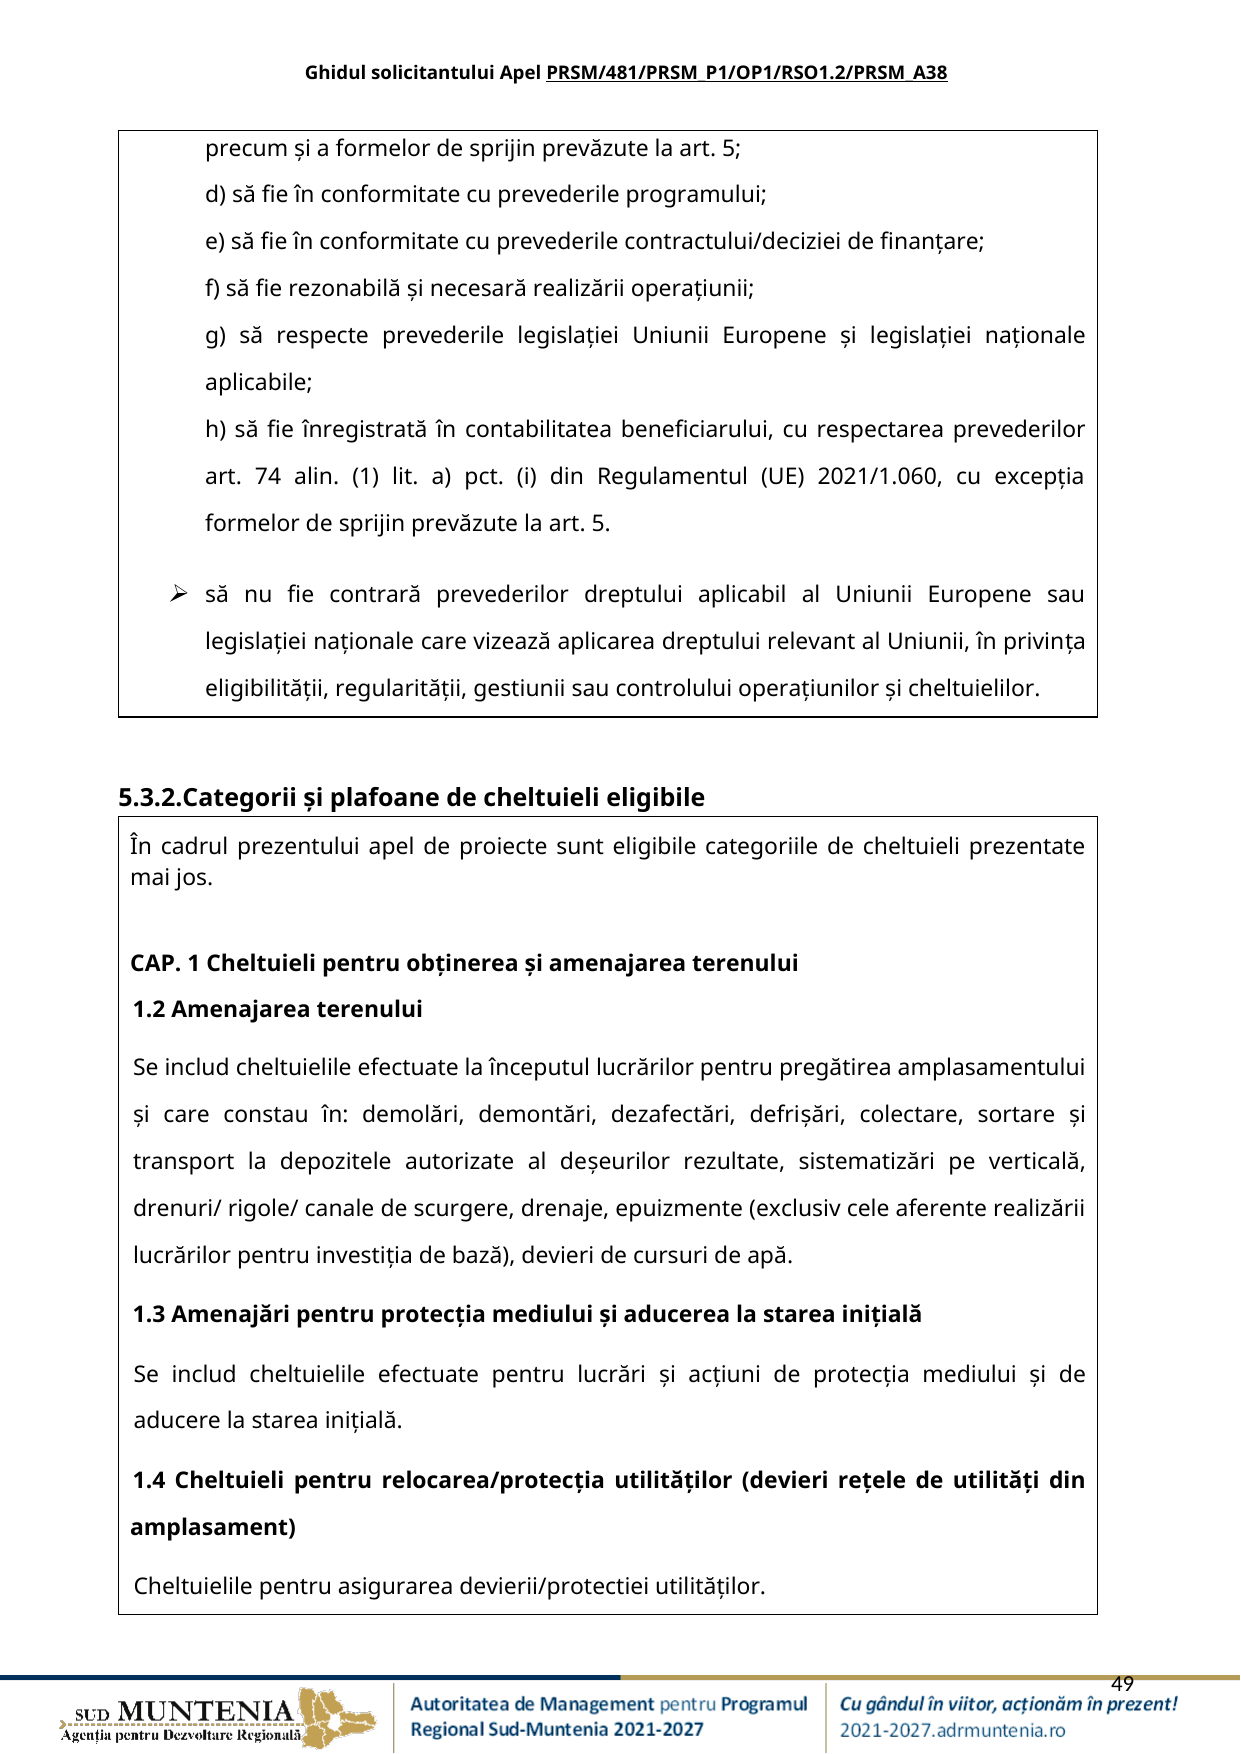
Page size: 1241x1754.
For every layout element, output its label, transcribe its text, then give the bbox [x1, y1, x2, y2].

subtitle 5.3.2.Categorii și plafoane de cheltuieli eligibile [118, 779, 1134, 813]
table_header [119, 131, 1097, 716]
picture [0, 1675, 1241, 1754]
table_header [119, 817, 1097, 1614]
